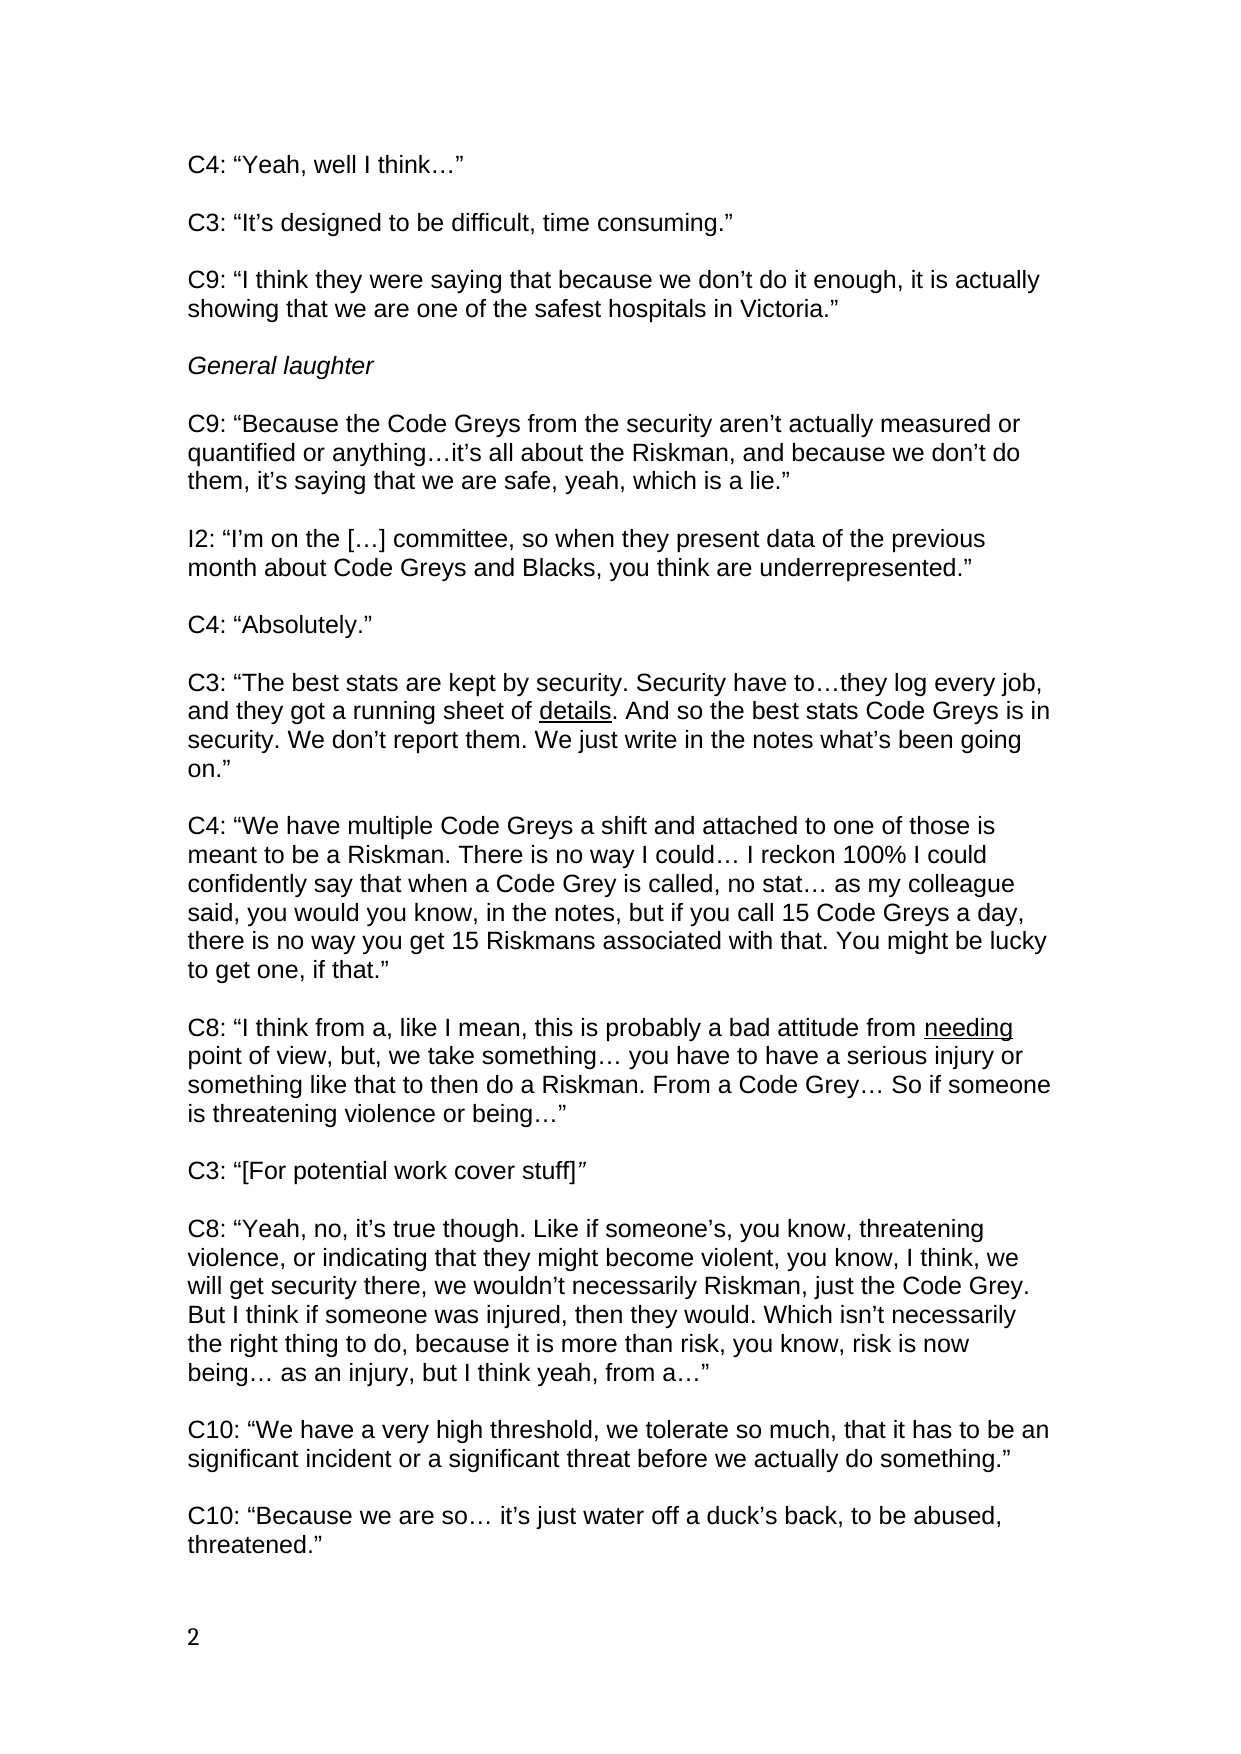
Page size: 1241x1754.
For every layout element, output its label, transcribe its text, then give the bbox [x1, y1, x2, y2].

text C4: “Yeah, well I think…” [187, 150, 1053, 179]
text C9: “Because the Code Greys from the security aren’t actually measured or quantified or anything…it’s all about the Riskman, and because we don’t do them, it’s saying that we are safe, yeah, which is a lie.” [187, 409, 1053, 495]
text C10: “Because we are so… it’s just water off a duck’s back, to be abused, threatened.” [187, 1501, 1053, 1559]
text I2: “I’m on the […] committee, so when they present data of the previous month about Code Greys and Blacks, you think are underrepresented.” [187, 524, 1053, 581]
text C8: “I think from a, like I mean, this is probably a bad attitude from needing point of view, but, we take something… you have to have a serious injury or something like that to then do a Riskman. From a Code Grey… So if someone is threatening violence or being…” [187, 1012, 1053, 1127]
text C3: “It’s designed to be difficult, time consuming.” [187, 179, 1053, 236]
text C4: “We have multiple Code Greys a shift and attached to one of those is meant to be a Riskman. There is no way I could… I reckon 100% I could confidently say that when a Code Grey is called, no stat… as my colleague said, you would you know, in the notes, but if you call 15 Code Greys a day, there is no way you get 15 Riskmans associated with that. You might be lucky to get one, if that.” [187, 811, 1053, 984]
text C9: “I think they were saying that because we don’t do it enough, it is actually showing that we are one of the safest hospitals in Victoria.” [187, 265, 1053, 322]
text C3: “[For potential work cover stuff]” [187, 1156, 1053, 1185]
text C10: “We have a very high threshold, we tolerate so much, that it has to be an significant incident or a significant threat before we actually do something.” [187, 1415, 1053, 1472]
text C8: “Yeah, no, it’s true though. Like if someone’s, you know, threatening violence, or indicating that they might become violent, you know, I think, we will get security there, we wouldn’t necessarily Riskman, just the Code Grey. But I think if someone was injured, then they would. Which isn’t necessarily the right thing to do, because it is more than risk, you know, risk is now being… as an injury, but I think yeah, from a…” [187, 1214, 1053, 1386]
text C3: “The best stats are kept by security. Security have to…they log every job, and they got a running sheet of details. And so the best stats Code Greys is in security. We don’t report them. We just write in the notes what’s been going on.” [187, 667, 1053, 782]
text C4: “Absolutely.” [187, 610, 1053, 639]
text General laughter [187, 351, 1053, 380]
